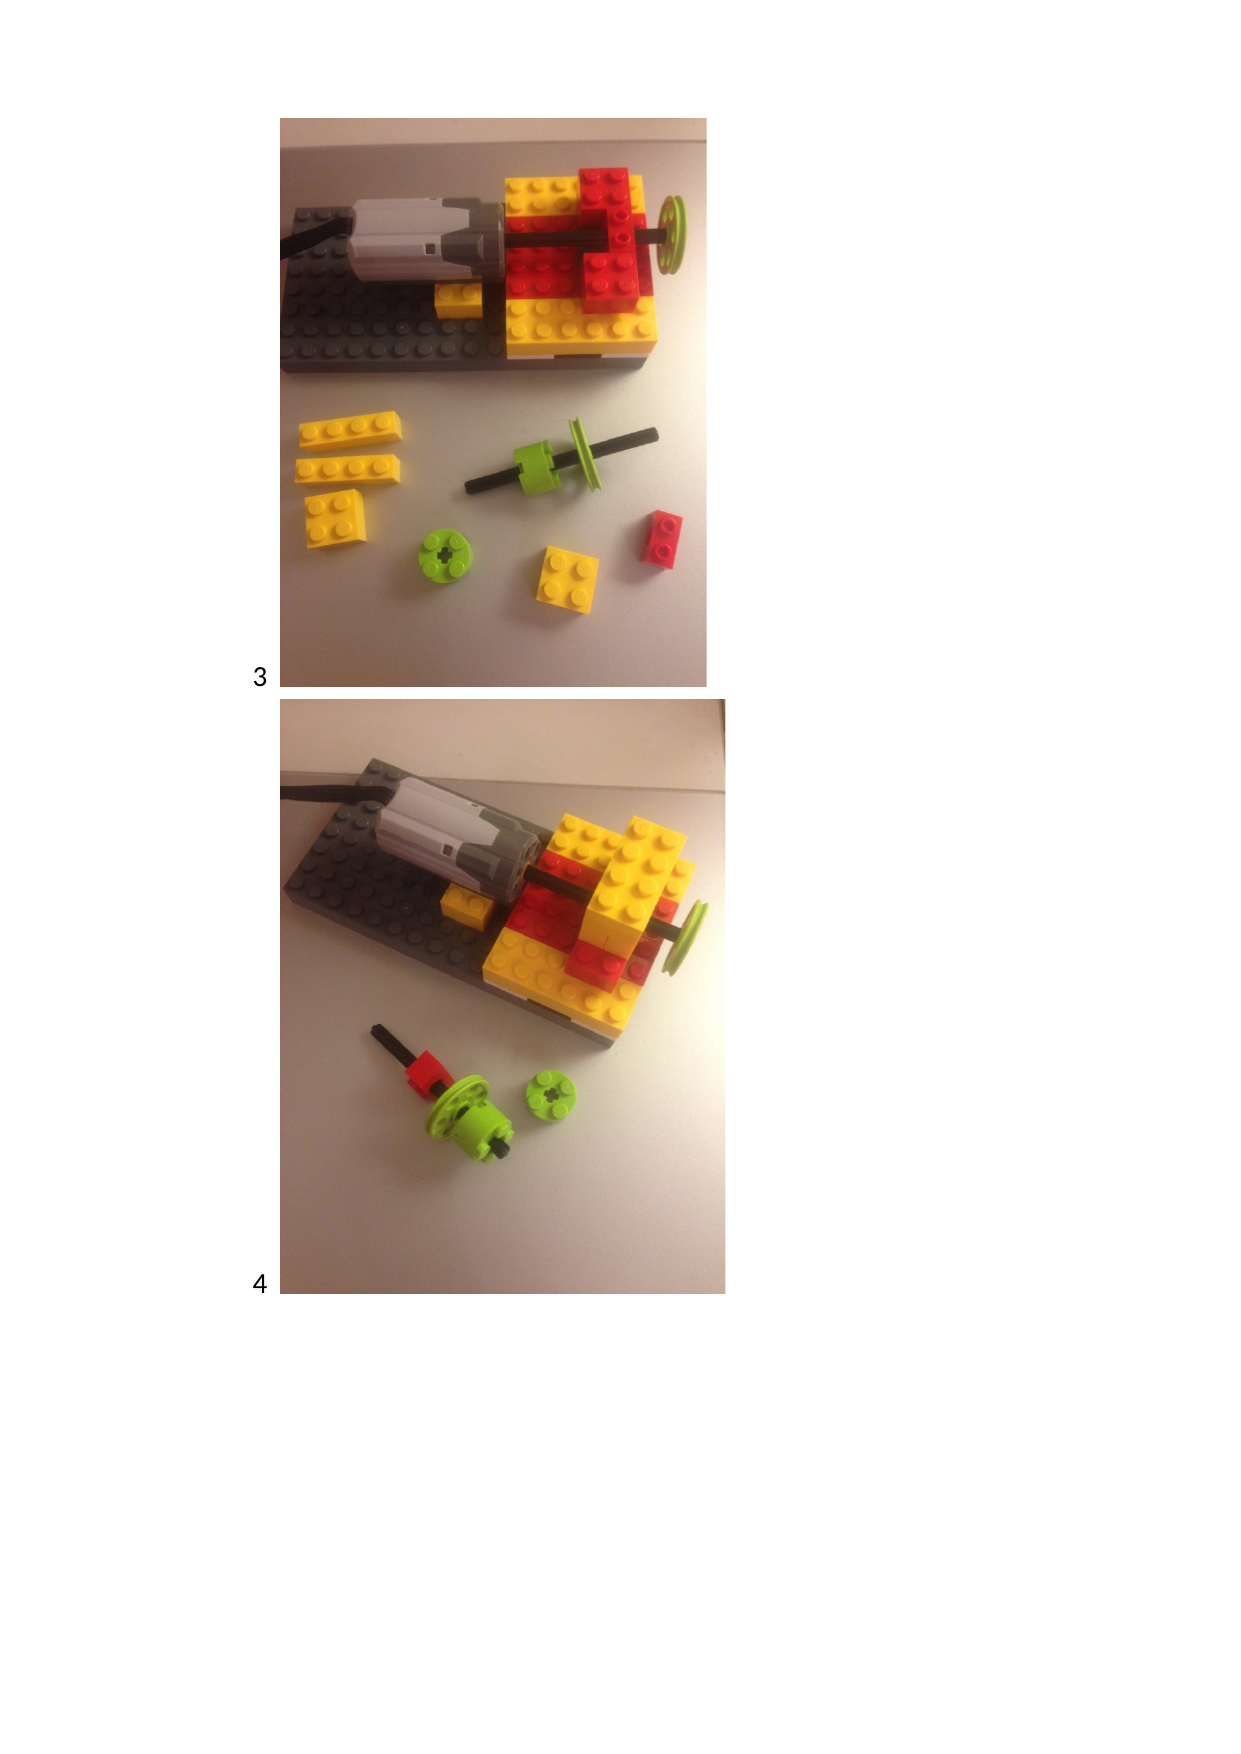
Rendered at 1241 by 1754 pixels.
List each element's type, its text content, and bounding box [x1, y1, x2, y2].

picture [280, 118, 707, 687]
picture [280, 699, 726, 1294]
